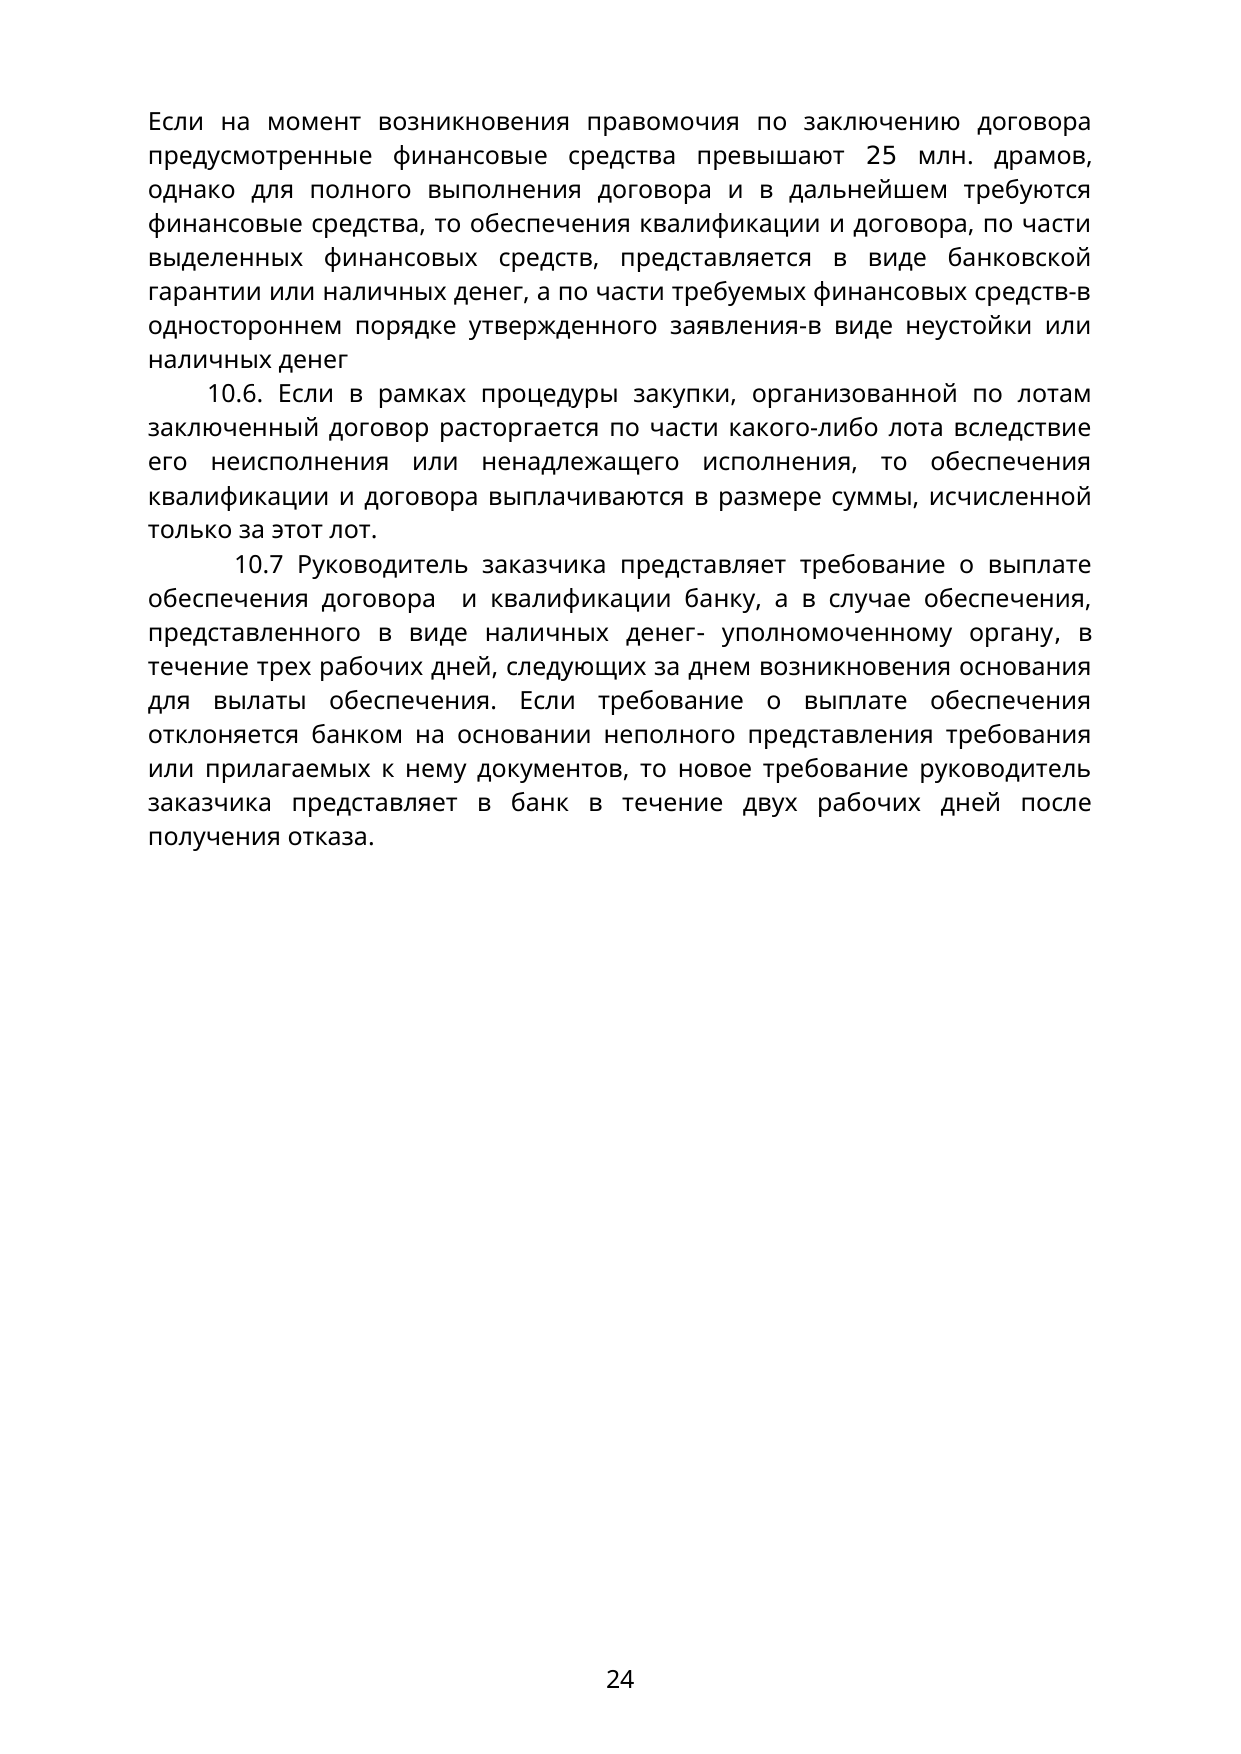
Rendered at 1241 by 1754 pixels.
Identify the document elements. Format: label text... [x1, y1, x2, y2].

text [148, 103, 1092, 376]
text 10.7 Руководитель заказчика представляет требование о выплате обеспечения договора и квалификации банку, а в случае обеспечения, представленного в виде наличных денег- уполномоченному органу, в течение трех рабочих дней, следующих за днем возникновения основания для вылаты обеспечения. Если требование о выплате обеспечения отклоняется банком на основании неполного представления требования или прилагаемых к нему документов, то новое требование руководитель заказчика представляет в банк в течение двух рабочих дней после получения отказа. [148, 546, 1092, 853]
text 10.6. Если в рамках процедуры закупки, организованной по лотам заключенный договор расторгается по части какого-либо лота вследствие его неисполнения или ненадлежащего исполнения, то обеспечения квалификации и договора выплачиваются в размере суммы, исчисленной только за этот лот. [148, 376, 1092, 546]
